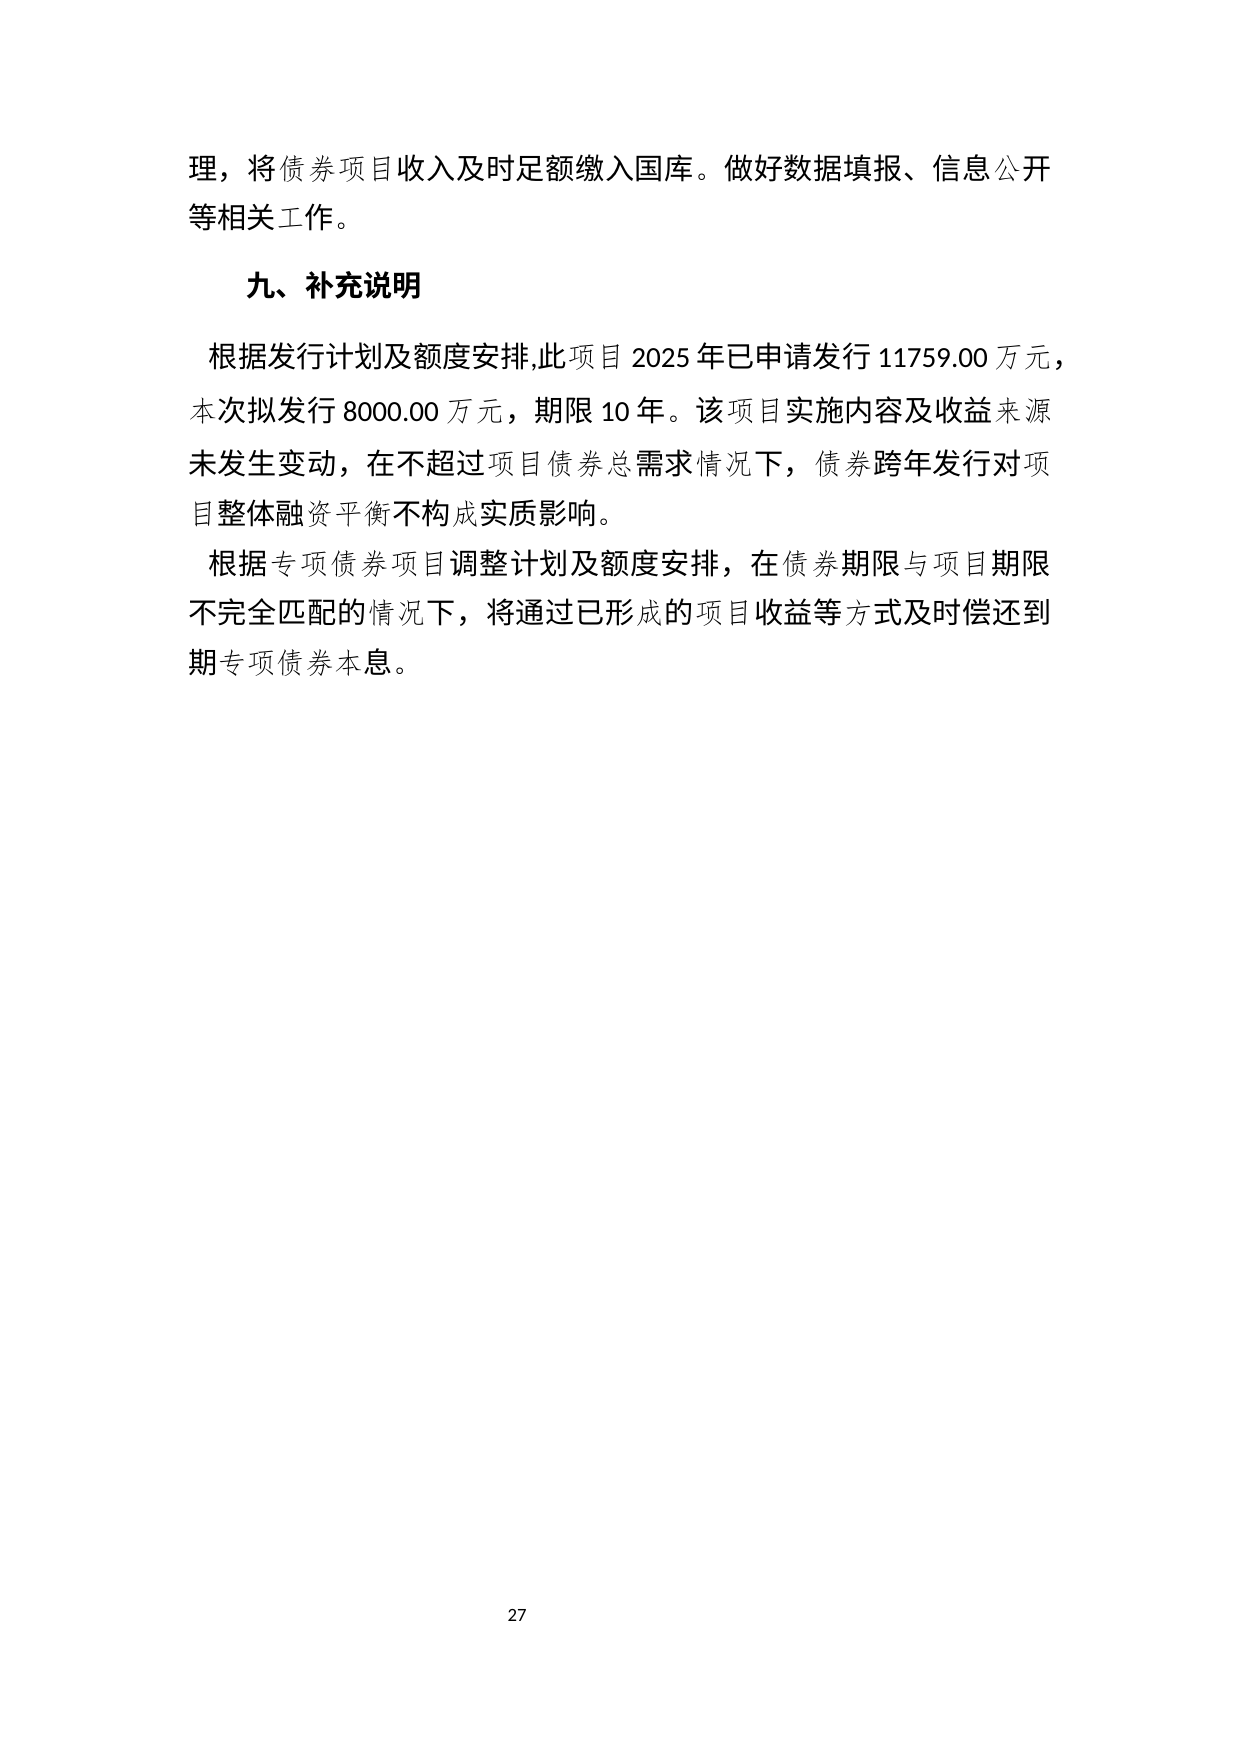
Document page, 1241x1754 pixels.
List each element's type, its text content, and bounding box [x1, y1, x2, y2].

subtitle 补充说明 [188, 262, 1052, 304]
text 根据发行计划及额度安排,此项目2025年已申请发行11759.00万元，本次拟发行8000.00万元，期限10年。该项目实施内容及收益来源未发生变动，在不超过项目债券总需求情况下，债券跨年发行对项目整体融资平衡不构成实质影响。 [188, 338, 1052, 528]
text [188, 150, 1052, 233]
text 根据专项债券项目调整计划及额度安排，在债券期限与项目期限不完全匹配的情况下，将通过已形成的项目收益等方式及时偿还到期专项债券本息。 [188, 545, 1052, 678]
